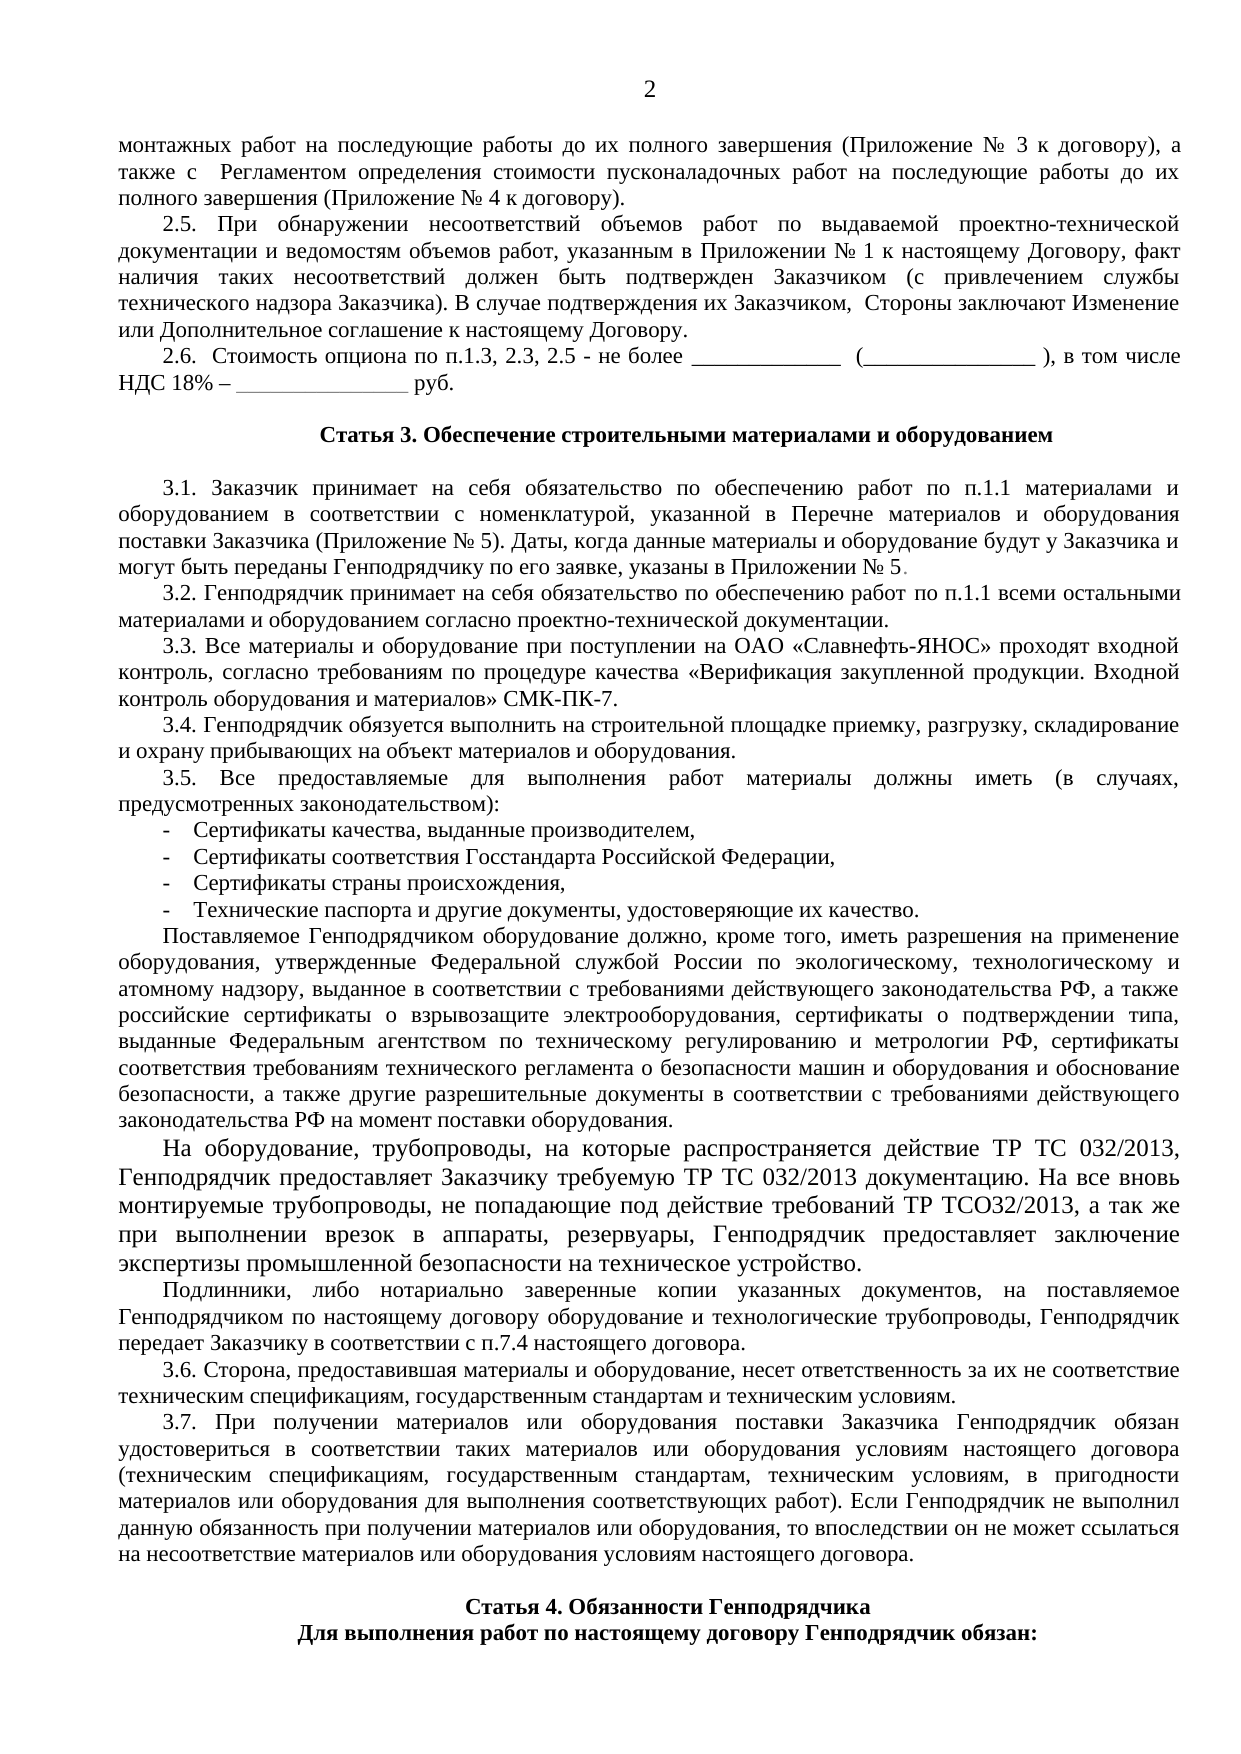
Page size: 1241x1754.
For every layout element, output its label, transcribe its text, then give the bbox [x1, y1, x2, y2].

text 3.4. Генподрядчик обязуется выполнить на строительной площадке приемку, разгрузку, складирование и охрану прибывающих на объект материалов и оборудования. [118, 711, 1181, 764]
text Для выполнения работ по настоящему договору Генподрядчик обязан: [118, 1619, 1181, 1646]
text 3.5. Все предоставляемые для выполнения работ материалы должны иметь (в случаях, предусмотренных законодательством): [118, 764, 1181, 817]
list Сертификаты соответствия Госстандарта Российской Федерации, [118, 843, 1181, 869]
text Поставляемое Генподрядчиком оборудование должно, кроме того, иметь разрешения на применение оборудования, утвержденные Федеральной службой России по экологическому, технологическому и атомному надзору, выданное в соответствии с требованиями действующего законодательства РФ, а также российские сертификаты о взрывозащите электрооборудования, сертификаты о подтверждении типа, выданные Федеральным агентством по техническому регулированию и метрологии РФ, сертификаты соответствия требованиям технического регламента о безопасности машин и оборудования и обоснование безопасности, а также другие разрешительные документы в соответствии с требованиями действующего законодательства РФ на момент поставки оборудования. [118, 922, 1181, 1133]
text 2.5. При обнаружении несоответствий объемов работ по выдаваемой проектно-технической документации и ведомостям объемов работ, указанным в Приложении № 1 к настоящему Договору, факт наличия таких несоответствий должен быть подтвержден Заказчиком (с привлечением службы технического надзора Заказчика). В случае подтверждения их Заказчиком, Стороны заключают Изменение или Дополнительное соглашение к настоящему Договору. [118, 210, 1181, 342]
list Сертификаты страны происхождения, [118, 869, 1181, 896]
text 3.7. При получении материалов или оборудования поставки Заказчика Генподрядчик обязан удостовериться в соответствии таких материалов или оборудования условиям настоящего договора (техническим спецификациям, государственным стандартам, техническим условиям, в пригодности материалов или оборудования для выполнения соответствующих работ). Если Генподрядчик не выполнил данную обязанность при получении материалов или оборудования, то впоследствии он не может ссылаться на несоответствие материалов или оборудования условиям настоящего договора. [118, 1408, 1181, 1566]
text Подлинники, либо нотариально заверенные копии указанных документов, на поставляемое Генподрядчиком по настоящему договору оборудование и технологические трубопроводы, Генподрядчик передает Заказчику в соответствии с п.7.4 настоящего договора. [118, 1277, 1181, 1356]
text 3.6. Сторона, предоставившая материалы и оборудование, несет ответственность за их не соответствие техническим спецификациям, государственным стандартам и техническим условиям. [118, 1356, 1181, 1408]
list Сертификаты качества, выданные производителем, [118, 817, 1181, 843]
list Технические паспорта и другие документы, удостоверяющие их качество. [118, 896, 1181, 922]
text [118, 131, 1181, 210]
text Статья 4. Обязанности Генподрядчика [118, 1593, 1181, 1619]
text 3.1. . [118, 474, 1181, 579]
text Статья 3. Обеспечение строительными материалами и оборудованием [156, 421, 1181, 448]
text 3.2. Генподрядчик принимает на себя обязательство по обеспечению работ по п.1.1 всеми материалами и оборудованием согласно проектно-технической документации. [118, 579, 1181, 632]
text 2.6. [118, 342, 1181, 395]
text 3.3. Все материалы и оборудование при поступлении на ОАО «Славнефть-ЯНОС» проходят входной контроль, согласно требованиям по процедуре качества «Верификация закупленной продукции. Входной контроль оборудования и материалов» СМК-ПК-7. [118, 632, 1181, 711]
